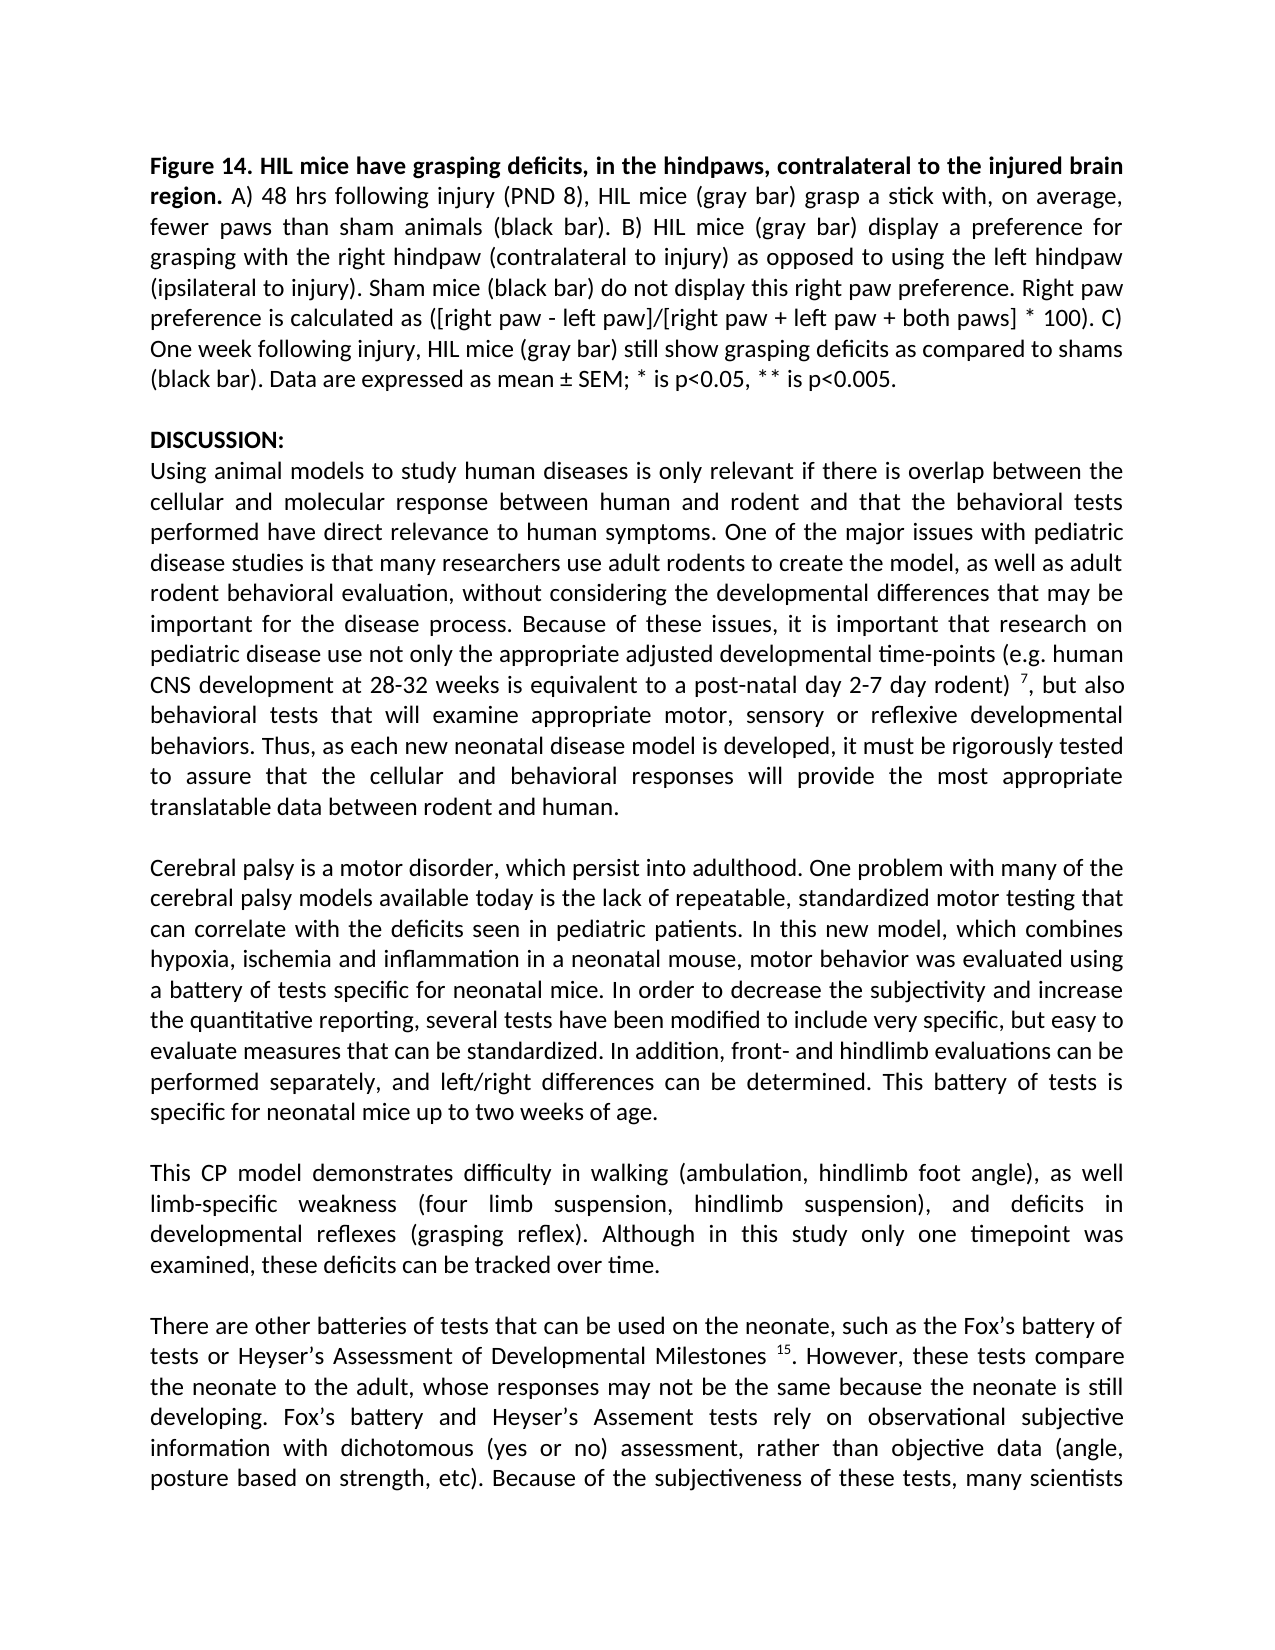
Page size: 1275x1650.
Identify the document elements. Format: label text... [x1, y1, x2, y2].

text DISCUSSION: [150, 425, 1125, 455]
text This CP model demonstrates difficulty in walking (ambulation, hindlimb foot angle), as well limb-specific weakness (four limb suspension, hindlimb suspension), and deficits in developmental reflexes (grasping reflex). Although in this study only one timepoint was examined, these deficits can be tracked over time. [150, 1157, 1125, 1279]
text Using animal models to study human diseases is only relevant if there is overlap between the cellular and molecular response between human and rodent and that the behavioral tests performed have direct relevance to human symptoms. One of the major issues with pediatric disease studies is that many researchers use adult rodents to create the model, as well as adult rodent behavioral evaluation, without considering the developmental differences that may be important for the disease process. Because of these issues, it is important that research on pediatric disease use not only the appropriate adjusted developmental time-points (e.g. human CNS development at 28-32 weeks is equivalent to a post-natal day 2-7 day rodent) 7, but also behavioral tests that will examine appropriate motor, sensory or reflexive developmental behaviors. Thus, as each new neonatal disease model is developed, it must be rigorously tested to assure that the cellular and behavioral responses will provide the most appropriate translatable data between rodent and human. [150, 455, 1125, 821]
text Figure 14. HIL mice have grasping deficits, in the hindpaws, contralateral to the injured brain region. A) 48 hrs following injury (PND 8), HIL mice (gray bar) grasp a stick with, on average, fewer paws than sham animals (black bar). B) HIL mice (gray bar) display a preference for grasping with the right hindpaw (contralateral to injury) as opposed to using the left hindpaw (ipsilateral to injury). Sham mice (black bar) do not display this right paw preference. Right paw preference is calculated as ([right paw - left paw]/[right paw + left paw + both paws] * 100). C) One week following injury, HIL mice (gray bar) still show grasping deficits as compared to shams (black bar). Data are expressed as mean ± SEM; * is p<0.05, ** is p<0.005. [150, 150, 1125, 394]
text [150, 1310, 1125, 1493]
text Cerebral palsy is a motor disorder, which persist into adulthood. One problem with many of the cerebral palsy models available today is the lack of repeatable, standardized motor testing that can correlate with the deficits seen in pediatric patients. In this new model, which combines hypoxia, ischemia and inflammation in a neonatal mouse, motor behavior was evaluated using a battery of tests specific for neonatal mice. In order to decrease the subjectivity and increase the quantitative reporting, several tests have been modified to include very specific, but easy to evaluate measures that can be standardized. In addition, front- and hindlimb evaluations can be performed separately, and left/right differences can be determined. This battery of tests is specific for neonatal mice up to two weeks of age. [150, 852, 1125, 1127]
